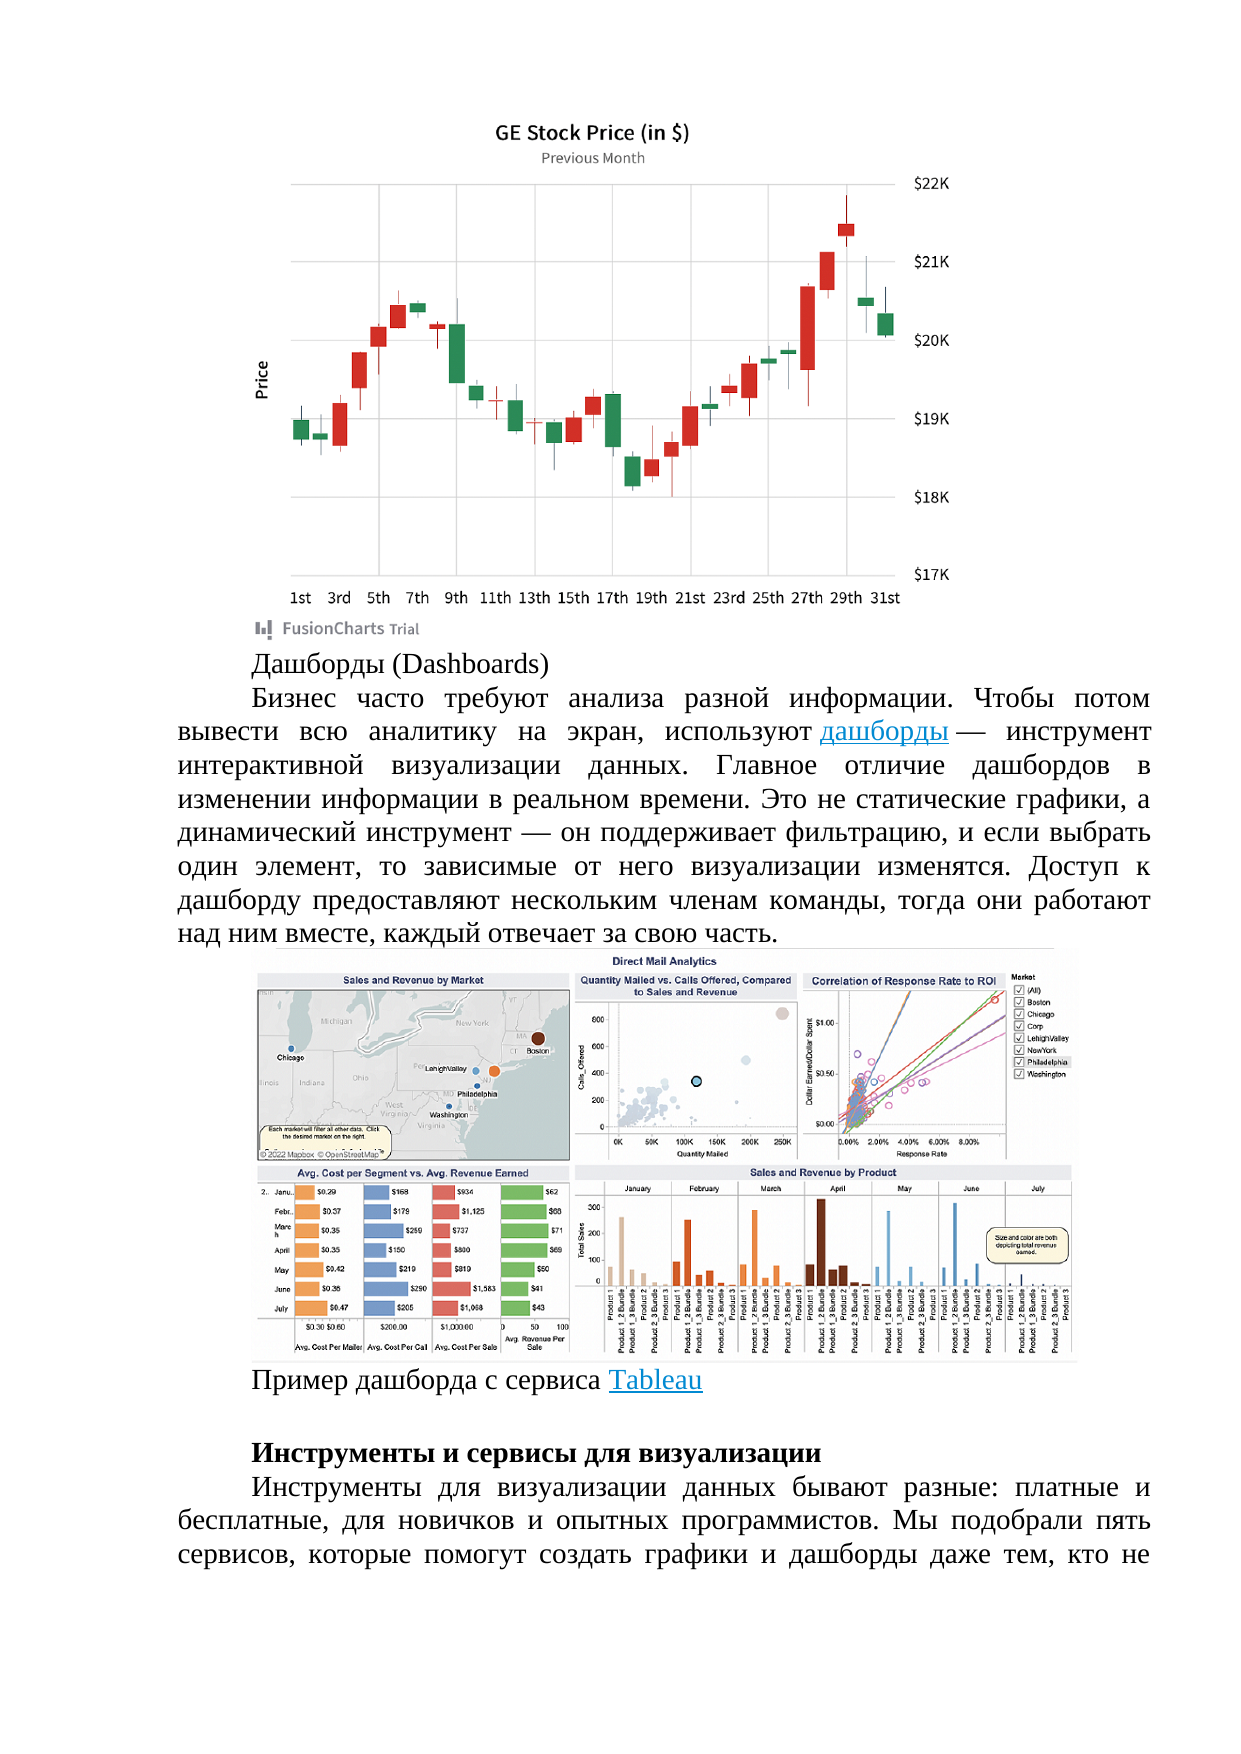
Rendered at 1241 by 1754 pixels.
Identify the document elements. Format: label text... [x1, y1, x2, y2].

picture [251, 118, 960, 644]
text Бизнес часто требуют анализа разной информации. Чтобы потом вывести всю аналитику на экран, используют дашборды — инструмент интерактивной визуализации данных. Главное отличие дашбордов в изменении информации в реальном времени. Это не статические графики, а динамический инструмент — он поддерживает фильтрацию, и если выбрать один элемент, то зависимые от него визуализации изменятся. Доступ к дашборду предоставляют нескольким членам команды, тогда они работают над ним вместе, каждый отвечает за свою часть. [177, 680, 1152, 949]
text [177, 1469, 1152, 1570]
picture [251, 948, 1080, 1363]
text Дашборды (Dashboards) [177, 644, 1152, 680]
text Пример дашборда с сервиса Tableau [177, 1362, 1152, 1396]
text Инструменты и сервисы для визуализации [177, 1406, 1152, 1469]
